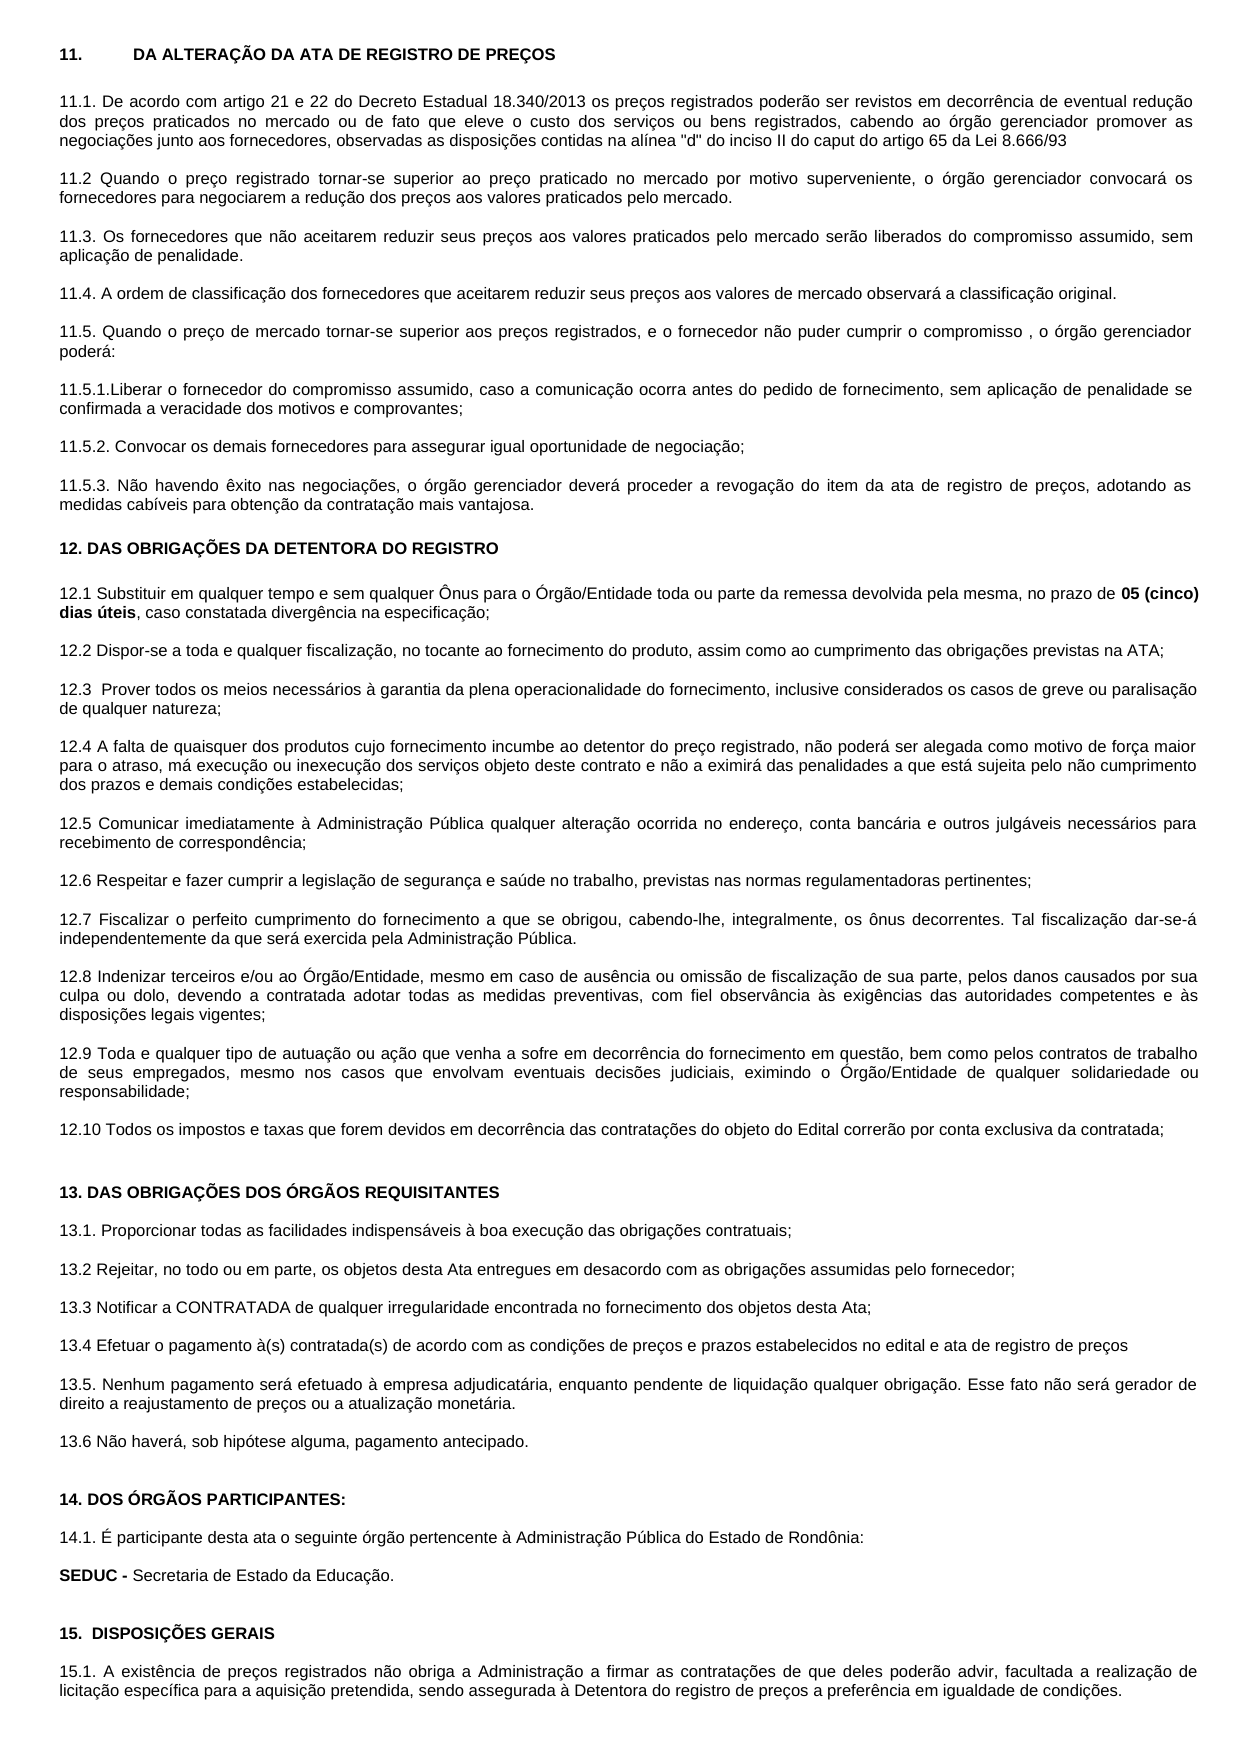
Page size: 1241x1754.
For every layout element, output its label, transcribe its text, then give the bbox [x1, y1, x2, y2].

text 12.3 Prover todos os meios necessários à garantia da plena operacionalidade do fornecimento, inclusive considerados os casos de greve ou paralisação de qualquer natureza; [59, 679, 1199, 718]
text 12.2 Dispor-se a toda e qualquer fiscalização, no tocante ao fornecimento do produto, assim como ao cumprimento das obrigações previstas na ATA; [59, 641, 1199, 660]
subtitle 12. DAS OBRIGAÇÕES DA DETENTORA DO REGISTRO [59, 539, 1199, 558]
text 12.8 Indenizar terceiros e/ou ao Órgão/Entidade, mesmo em caso de ausência ou omissão de fiscalização de sua parte, pelos danos causados por sua culpa ou dolo, devendo a contratada adotar todas as medidas preventivas, com fiel observância às exigências das autoridades competentes e às disposições legais vigentes; [59, 967, 1199, 1024]
text 13.2 Rejeitar, no todo ou em parte, os objetos desta Ata entregues em desacordo com as obrigações assumidas pelo fornecedor; [59, 1259, 1199, 1278]
text 11.5.3. Não havendo êxito nas negociações, o órgão gerenciador deverá proceder a revogação do item da ata de registro de preços, adotando as medidas cabíveis para obtenção da contratação mais vantajosa. [59, 476, 1194, 514]
text 11.2 Quando o preço registrado tornar-se superior ao preço praticado no mercado por motivo superveniente, o órgão gerenciador convocará os fornecedores para negociarem a redução dos preços aos valores praticados pelo mercado. [59, 169, 1194, 207]
list DA ALTERAÇÃO DA ATA DE REGISTRO DE PREÇOS [59, 44, 1199, 63]
text 11.5.2. Convocar os demais fornecedores para assegurar igual oportunidade de negociação; [59, 437, 1194, 456]
text 11.3. Os fornecedores que não aceitarem reduzir seus preços aos valores praticados pelo mercado serão liberados do compromisso assumido, sem aplicação de penalidade. [59, 226, 1194, 265]
text 15. DISPOSIÇÕES GERAIS [59, 1623, 1199, 1643]
text 12.6 Respeitar e fazer cumprir a legislação de segurança e saúde no trabalho, previstas nas normas regulamentadoras pertinentes; [59, 871, 1199, 890]
text SEDUC - Secretaria de Estado da Educação. [59, 1566, 1199, 1585]
text 12.10 Todos os impostos e taxas que forem devidos em decorrência das contratações do objeto do Edital correrão por conta exclusiva da contratada; [59, 1120, 1199, 1139]
text 12.5 Comunicar imediatamente à Administração Pública qualquer alteração ocorrida no endereço, conta bancária e outros julgáveis necessários para recebimento de correspondência; [59, 813, 1199, 852]
text 13.3 Notificar a CONTRATADA de qualquer irregularidade encontrada no fornecimento dos objetos desta Ata; [59, 1298, 1199, 1317]
text 13.5. Nenhum pagamento será efetuado à empresa adjudicatária, enquanto pendente de liquidação qualquer obrigação. Esse fato não será gerador de direito a reajustamento de preços ou a atualização monetária. [59, 1374, 1199, 1413]
text 14.1. É participante desta ata o seguinte órgão pertencente à Administração Pública do Estado de Rondônia: [59, 1528, 1194, 1547]
text 13.1. Proporcionar todas as facilidades indispensáveis à boa execução das obrigações contratuais; [59, 1221, 1199, 1240]
text 11.1. De acordo com artigo 21 e 22 do Decreto Estadual 18.340/2013 os preços registrados poderão ser revistos em decorrência de eventual redução dos preços praticados no mercado ou de fato que eleve o custo dos serviços ou bens registrados, cabendo ao órgão gerenciador promover as negociações junto aos fornecedores, observadas as disposições contidas na alínea "d" do inciso II do caput do artigo 65 da Lei 8.666/93 [59, 92, 1194, 150]
text 13.6 Não haverá, sob hipótese alguma, pagamento antecipado. [59, 1432, 1199, 1451]
text 15.1. A existência de preços registrados não obriga a Administração a firmar as contratações de que deles poderão advir, facultada a realização de licitação específica para a aquisição pretendida, sendo assegurada à Detentora do registro de preços a preferência em igualdade de condições. [59, 1662, 1199, 1700]
text 12.1 Substituir em qualquer tempo e sem qualquer Ônus para o Órgão/Entidade toda ou parte da remessa devolvida pela mesma, no prazo de 05 (cinco) dias úteis, caso constatada divergência na especificação; [59, 583, 1199, 622]
text 13.4 Efetuar o pagamento à(s) contratada(s) de acordo com as condições de preços e prazos estabelecidos no edital e ata de registro de preços [59, 1336, 1199, 1355]
text 11.5.1.Liberar o fornecedor do compromisso assumido, caso a comunicação ocorra antes do pedido de fornecimento, sem aplicação de penalidade se confirmada a veracidade dos motivos e comprovantes; [59, 380, 1194, 418]
text 12.9 Toda e qualquer tipo de autuação ou ação que venha a sofre em decorrência do fornecimento em questão, bem como pelos contratos de trabalho de seus empregados, mesmo nos casos que envolvam eventuais decisões judiciais, eximindo o Órgão/Entidade de qualquer solidariedade ou responsabilidade; [59, 1043, 1199, 1101]
text 11.4. A ordem de classificação dos fornecedores que aceitarem reduzir seus preços aos valores de mercado observará a classificação original. [59, 284, 1194, 303]
text 13. DAS OBRIGAÇÕES DOS ÓRGÃOS REQUISITANTES [59, 1183, 1199, 1202]
text 12.7 Fiscalizar o perfeito cumprimento do fornecimento a que se obrigou, cabendo-lhe, integralmente, os ônus decorrentes. Tal fiscalização dar-se-á independentemente da que será exercida pela Administração Pública. [59, 909, 1199, 948]
text 11.5. Quando o preço de mercado tornar-se superior aos preços registrados, e o fornecedor não puder cumprir o compromisso , o órgão gerenciador poderá: [59, 322, 1194, 361]
text 12.4 A falta de quaisquer dos produtos cujo fornecimento incumbe ao detentor do preço registrado, não poderá ser alegada como motivo de força maior para o atraso, má execução ou inexecução dos serviços objeto deste contrato e não a eximirá das penalidades a que está sujeita pelo não cumprimento dos prazos e demais condições estabelecidas; [59, 737, 1199, 794]
text 14. DOS ÓRGÃOS PARTICIPANTES: [59, 1489, 1194, 1508]
